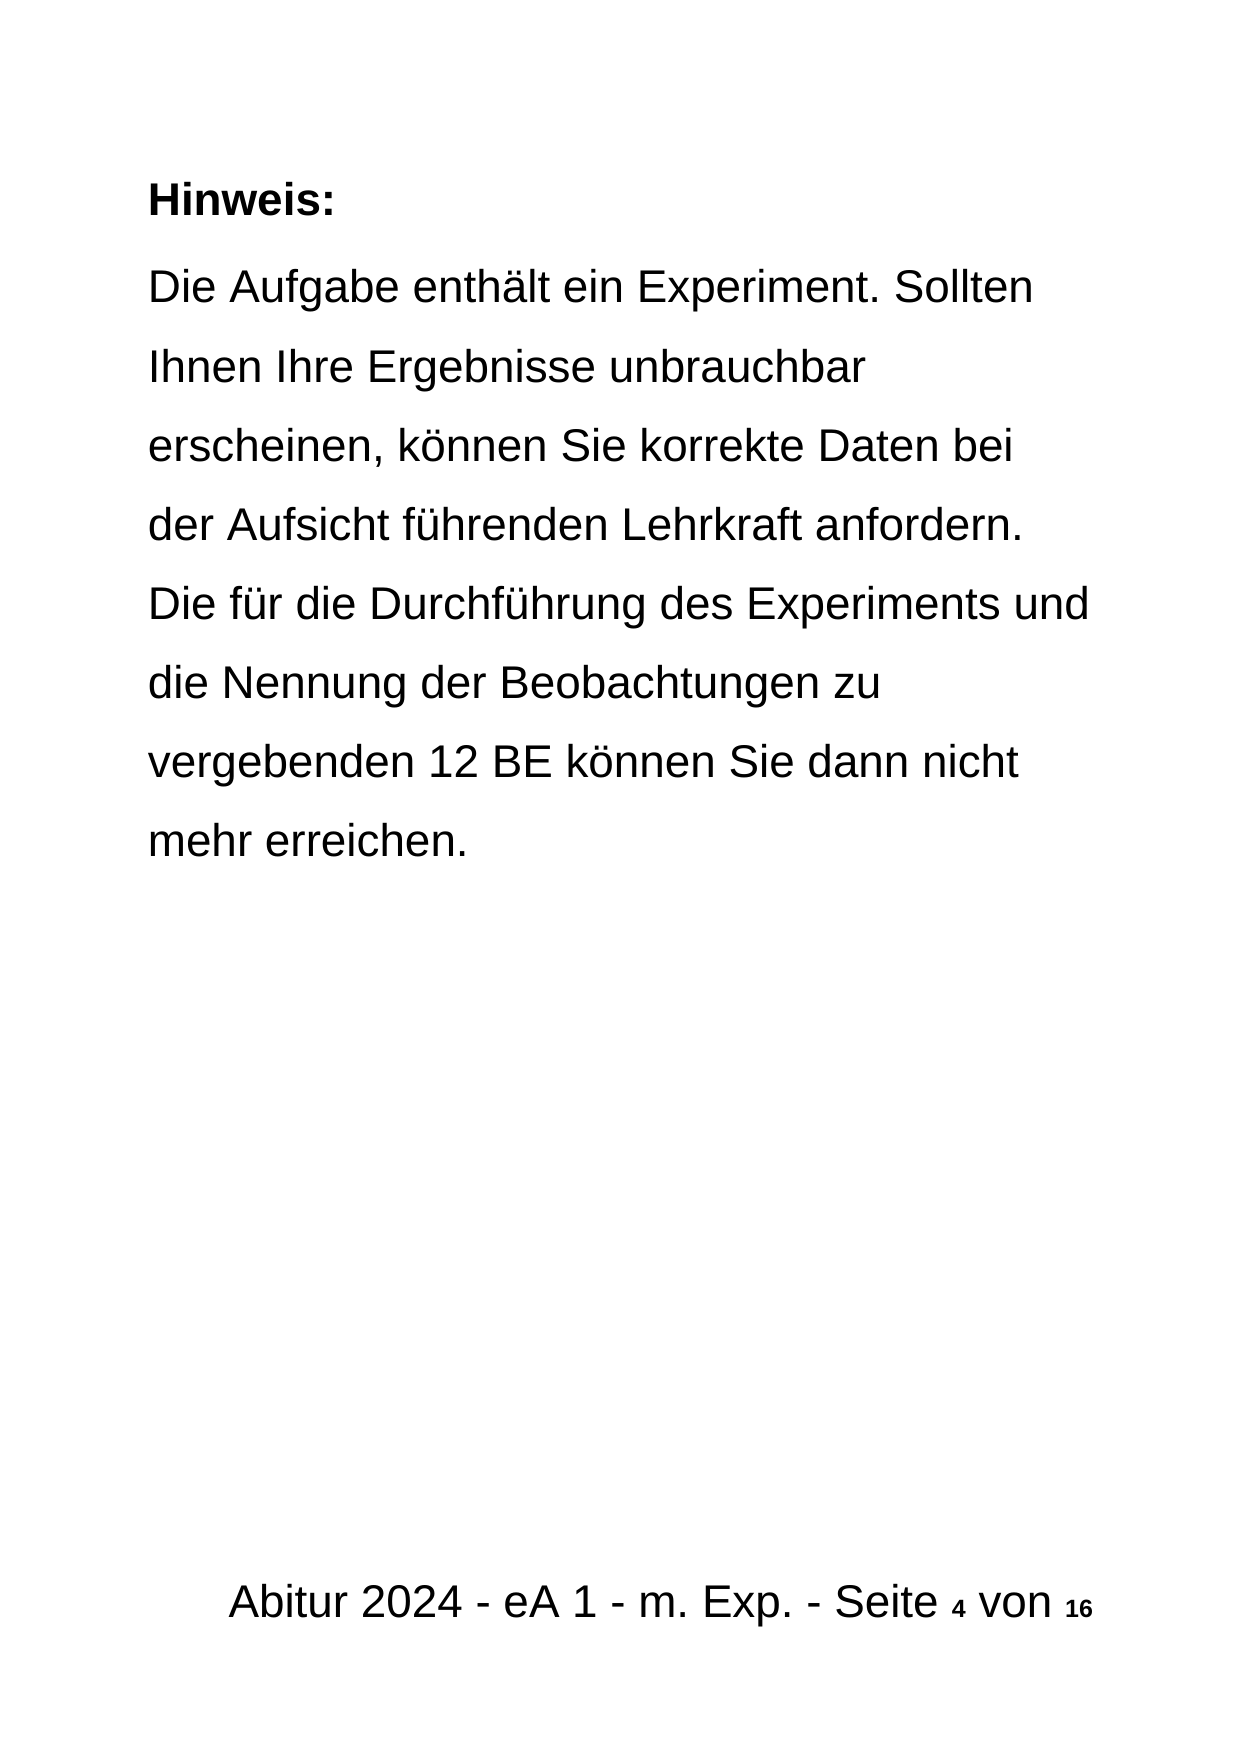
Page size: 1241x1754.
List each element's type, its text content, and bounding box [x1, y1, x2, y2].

subtitle Hinweis: [148, 173, 1093, 225]
text Die Aufgabe enthält ein Experiment. Sollten Ihnen Ihre Ergebnisse unbrauchbar erscheinen, können Sie korrekte Daten bei der Aufsicht führenden Lehrkraft anfordern. Die für die Durchführung des Experiments und die Nennung der Beobachtungen zu vergebenden 12 BE können Sie dann nicht mehr erreichen. [148, 260, 1093, 866]
